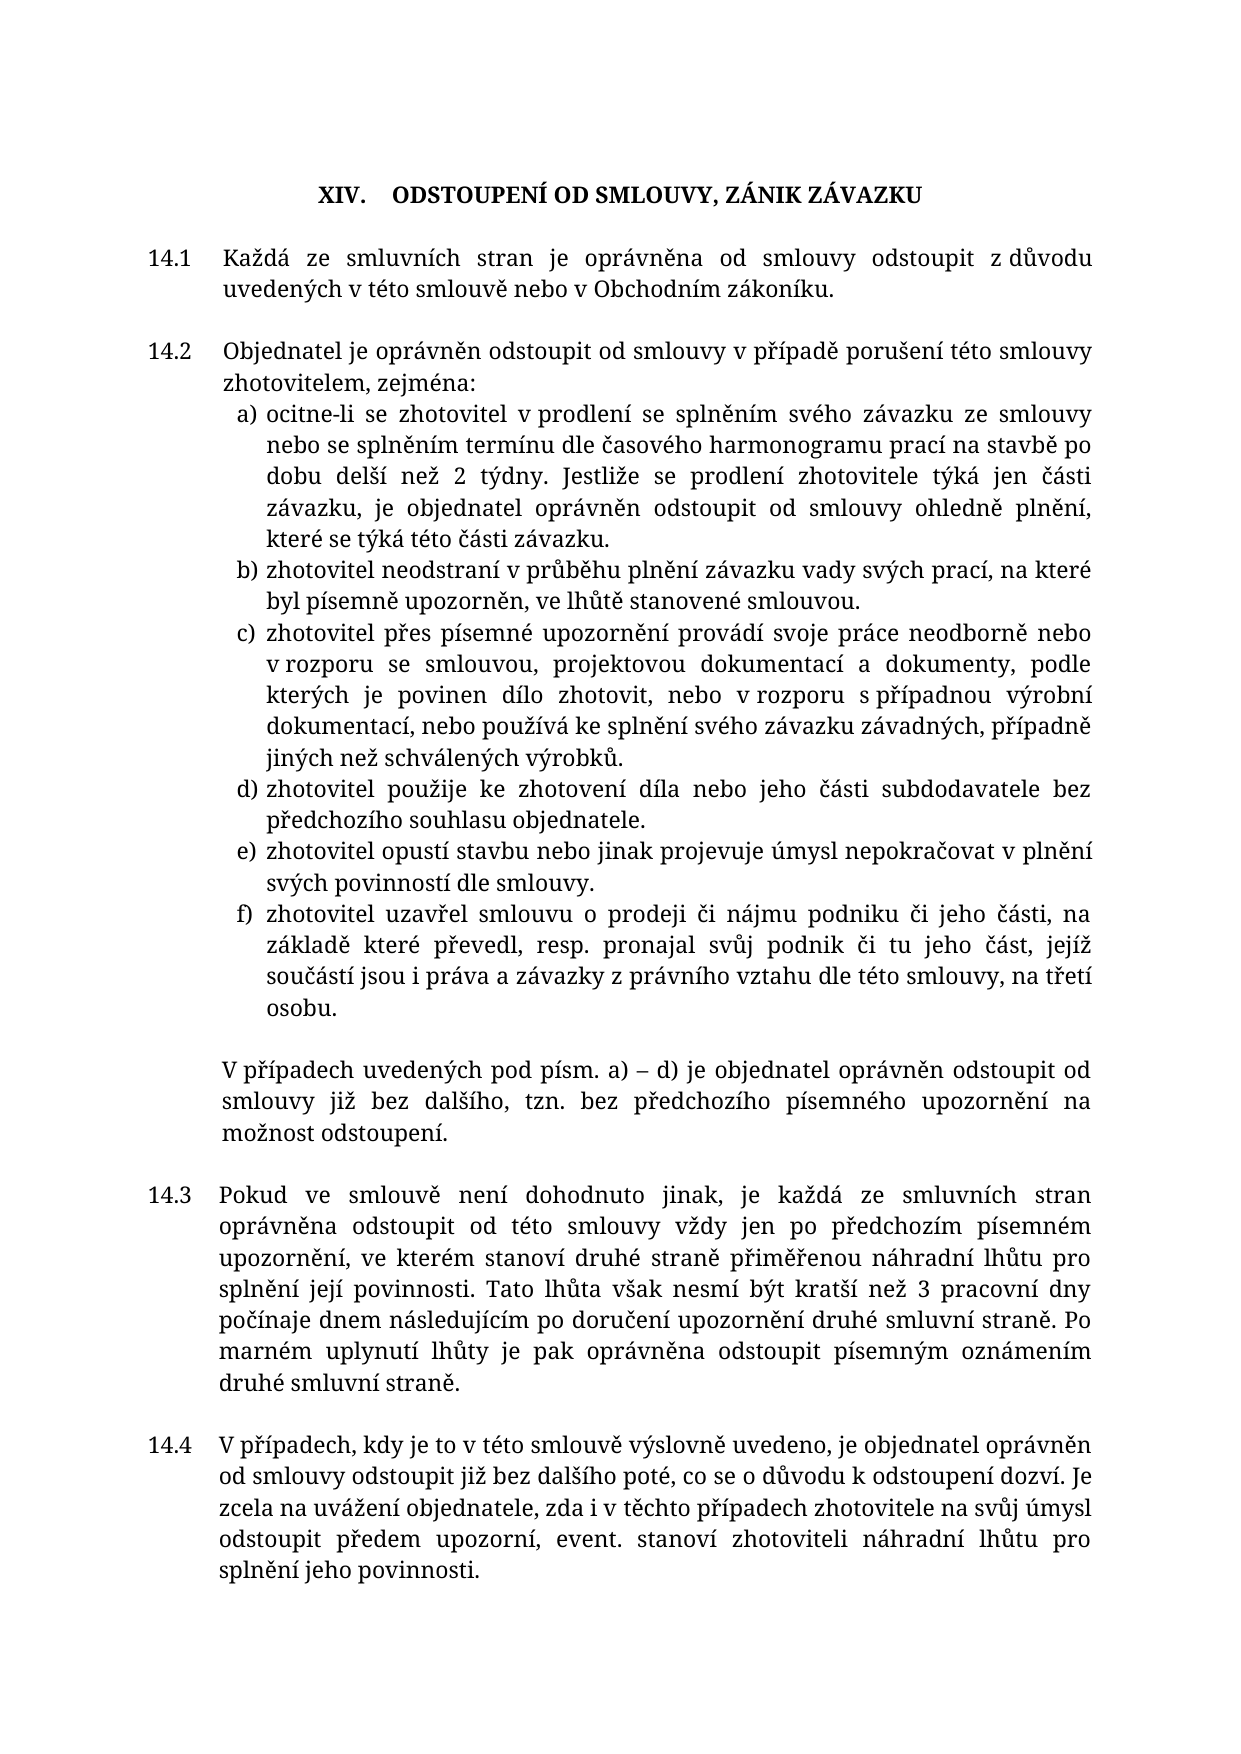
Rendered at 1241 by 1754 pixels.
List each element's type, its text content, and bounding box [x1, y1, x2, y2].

list zhotovitel opustí stavbu nebo jinak projevuje úmysl nepokračovat v plnění svých povinností dle smlouvy. [236, 835, 1092, 898]
list zhotovitel uzavřel smlouvu o prodeji či nájmu podniku či jeho části, na základě které převedl, resp. pronajal svůj podnik či tu jeho část, jejíž součástí jsou i práva a závazky z právního vztahu dle této smlouvy, na třetí osobu. [236, 898, 1092, 1023]
list zhotovitel přes písemné upozornění provádí svoje práce neodborně nebo v rozporu se smlouvou, projektovou dokumentací a dokumenty, podle kterých je povinen dílo zhotovit, nebo v rozporu s případnou výrobní dokumentací, nebo používá ke splnění svého závazku závadných, případně jiných než schválených výrobků. [236, 616, 1092, 773]
list Každá ze smluvních stran je oprávněna od smlouvy odstoupit z důvodu uvedených v této smlouvě nebo v Obchodním zákoníku. [148, 241, 1092, 304]
text 14.3 Pokud ve smlouvě není dohodnuto jinak, je každá ze smluvních stran oprávněna odstoupit od této smlouvy vždy jen po předchozím písemném upozornění, ve kterém stanoví druhé straně přiměřenou náhradní lhůtu pro splnění její povinnosti. Tato lhůta však nesmí být kratší než 3 pracovní dny počínaje dnem následujícím po doručení upozornění druhé smluvní straně. Po marném uplynutí lhůty je pak oprávněna odstoupit písemným oznámením druhé smluvní straně. [148, 1179, 1092, 1398]
text 14.4 V případech, kdy je to v této smlouvě výslovně uvedeno, je objednatel oprávněn od smlouvy odstoupit již bez dalšího poté, co se o důvodu k odstoupení dozví. Je zcela na uvážení objednatele, zda i v těchto případech zhotovitele na svůj úmysl odstoupit předem upozorní, event. stanoví zhotoviteli náhradní lhůtu pro splnění jeho povinnosti. [148, 1429, 1092, 1585]
subtitle XIV. Odstoupení od smlouvy, zánik závazku [148, 179, 1092, 210]
text V případech uvedených pod písm. a) – d) je objednatel oprávněn odstoupit od smlouvy již bez dalšího, tzn. bez předchozího písemného upozornění na možnost odstoupení. [222, 1054, 1092, 1148]
list Objednatel je oprávněn odstoupit od smlouvy v případě porušení této smlouvy zhotovitelem, zejména: [148, 335, 1092, 398]
list zhotovitel použije ke zhotovení díla nebo jeho části subdodavatele bez předchozího souhlasu objednatele. [236, 773, 1092, 835]
list ocitne-li se zhotovitel v prodlení se splněním svého závazku ze smlouvy nebo se splněním termínu dle časového harmonogramu prací na stavbě po dobu delší než 2 týdny. Jestliže se prodlení zhotovitele týká jen části závazku, je objednatel oprávněn odstoupit od smlouvy ohledně plnění, které se týká této části závazku. [236, 398, 1092, 554]
list zhotovitel neodstraní v průběhu plnění závazku vady svých prací, na které byl písemně upozorněn, ve lhůtě stanovené smlouvou. [236, 554, 1092, 616]
